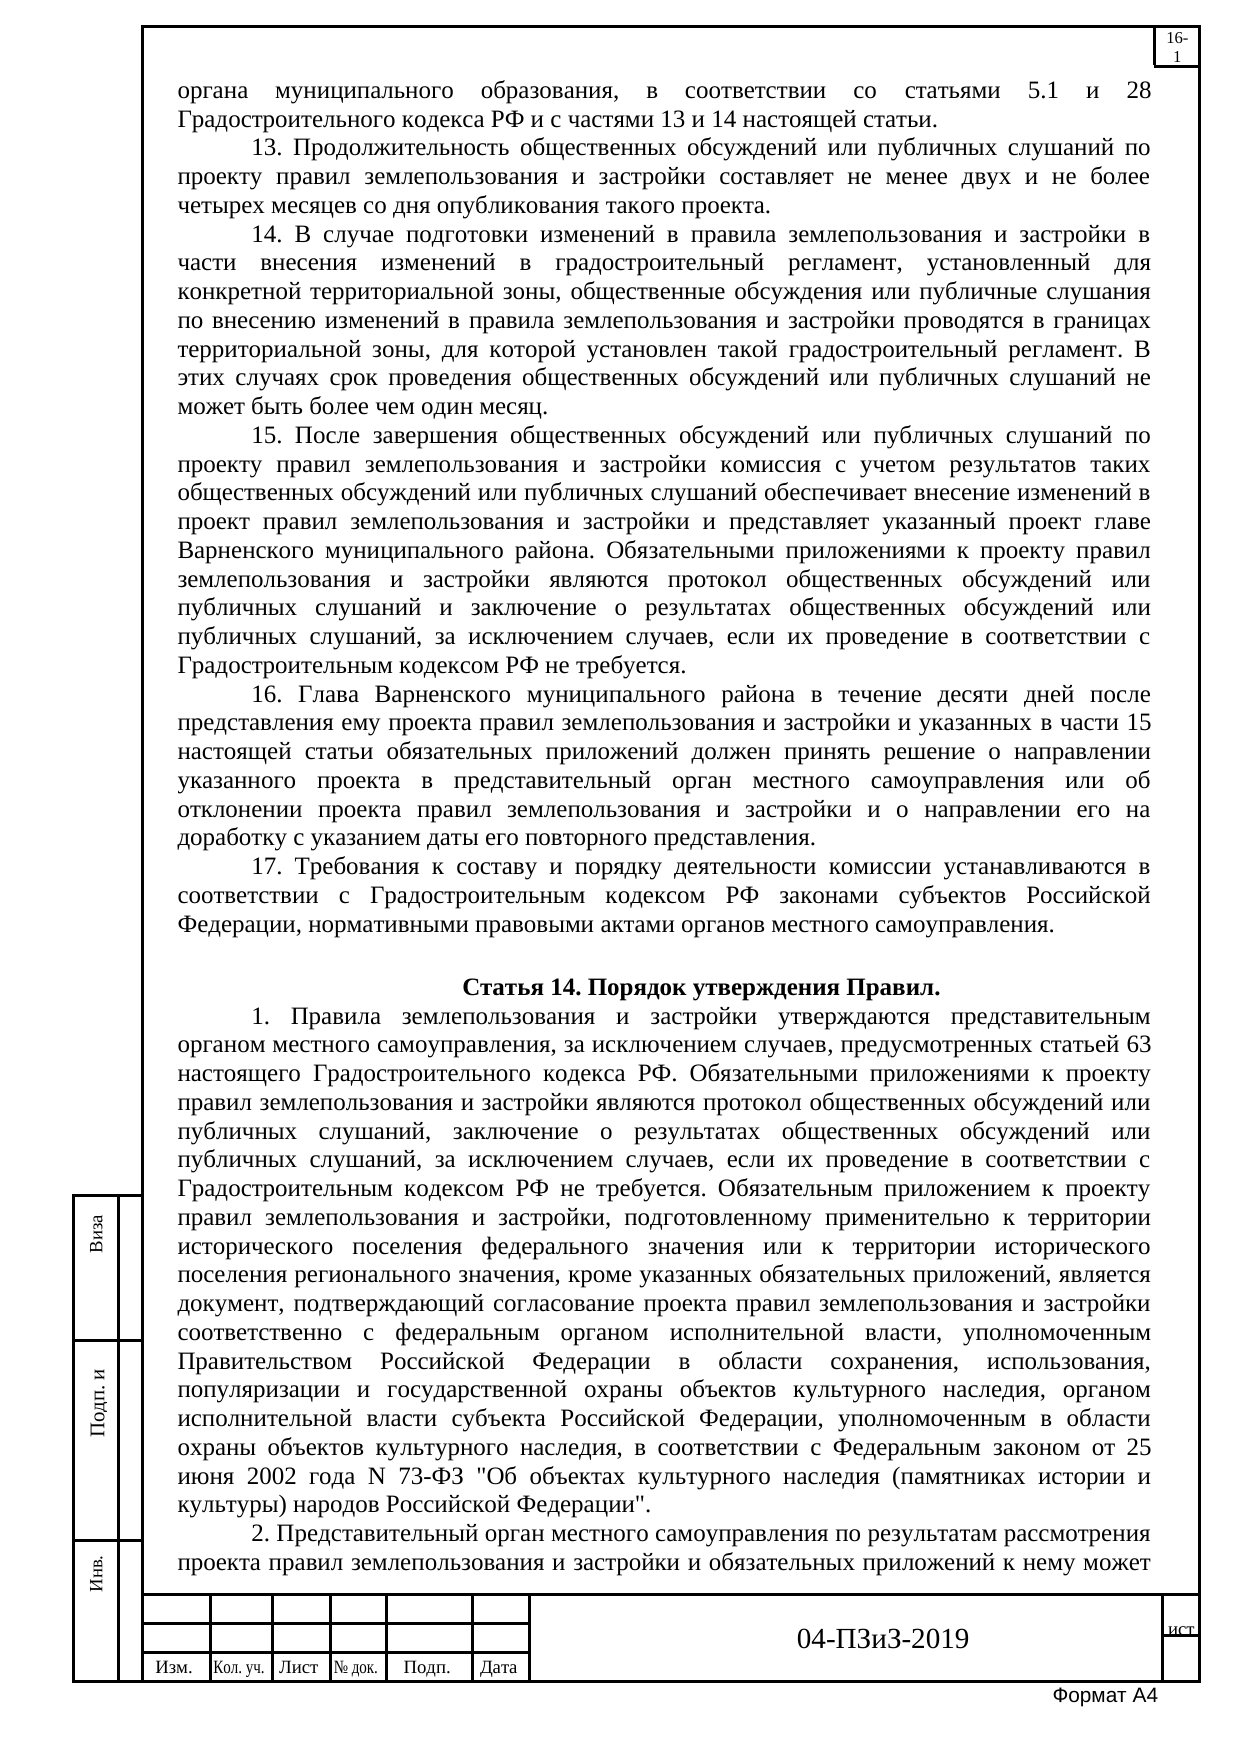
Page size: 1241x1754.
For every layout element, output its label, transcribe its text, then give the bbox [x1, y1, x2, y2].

text 13. Продолжительность общественных обсуждений или публичных слушаний по проекту правил землепользования и застройки составляет не менее двух и не более четырех месяцев со дня опубликования такого проекта. [177, 132, 1152, 219]
text 16. Глава Варненского муниципального района в течение десяти дней после представления ему проекта правил землепользования и застройки и указанных в части 15 настоящей статьи обязательных приложений должен принять решение о направлении указанного проекта в представительный орган местного самоуправления или об отклонении проекта правил землепользования и застройки и о направлении его на доработку с указанием даты его повторного представления. [177, 679, 1152, 851]
subtitle Статья 14. Порядок утверждения Правил. [177, 972, 1152, 1001]
text 14. В случае подготовки изменений в правила землепользования и застройки в части внесения изменений в градостроительный регламент, установленный для конкретной территориальной зоны, общественные обсуждения или публичные слушания по внесению изменений в правила землепользования и застройки проводятся в границах территориальной зоны, для которой установлен такой градостроительный регламент. В этих случаях срок проведения общественных обсуждений или публичных слушаний не может быть более чем один месяц. [177, 219, 1152, 420]
text 15. После завершения общественных обсуждений или публичных слушаний по проекту правил землепользования и застройки комиссия с учетом результатов таких общественных обсуждений или публичных слушаний обеспечивает внесение изменений в проект правил землепользования и застройки и представляет указанный проект главе Варненского муниципального района. Обязательными приложениями к проекту правил землепользования и застройки являются протокол общественных обсуждений или публичных слушаний и заключение о результатах общественных обсуждений или публичных слушаний, за исключением случаев, если их проведение в соответствии с Градостроительным кодексом РФ не требуется. [177, 420, 1152, 679]
text 1. Правила землепользования и застройки утверждаются представительным органом местного самоуправления, за исключением случаев, предусмотренных статьей 63 настоящего Градостроительного кодекса РФ. Обязательными приложениями к проекту правил землепользования и застройки являются протокол общественных обсуждений или публичных слушаний, заключение о результатах общественных обсуждений или публичных слушаний, за исключением случаев, если их проведение в соответствии с Градостроительным кодексом РФ не требуется. Обязательным приложением к проекту правил землепользования и застройки, подготовленному применительно к территории исторического поселения федерального значения или к территории исторического поселения регионального значения, кроме указанных обязательных приложений, является документ, подтверждающий согласование проекта правил землепользования и застройки соответственно с федеральным органом исполнительной власти, уполномоченным Правительством Российской Федерации в области сохранения, использования, популяризации и государственной охраны объектов культурного наследия, органом исполнительной власти субъекта Российской Федерации, уполномоченным в области охраны объектов культурного наследия, в соответствии с Федеральным законом от 25 июня 2002 года N 73-ФЗ "Об объектах культурного наследия (памятниках истории и культуры) народов Российской Федерации". [177, 1001, 1152, 1518]
text 17. Требования к составу и порядку деятельности комиссии устанавливаются в соответствии с Градостроительным кодексом РФ законами субъектов Российской Федерации, нормативными правовыми актами органов местного самоуправления. [177, 851, 1152, 937]
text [177, 1518, 1152, 1576]
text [177, 75, 1152, 132]
